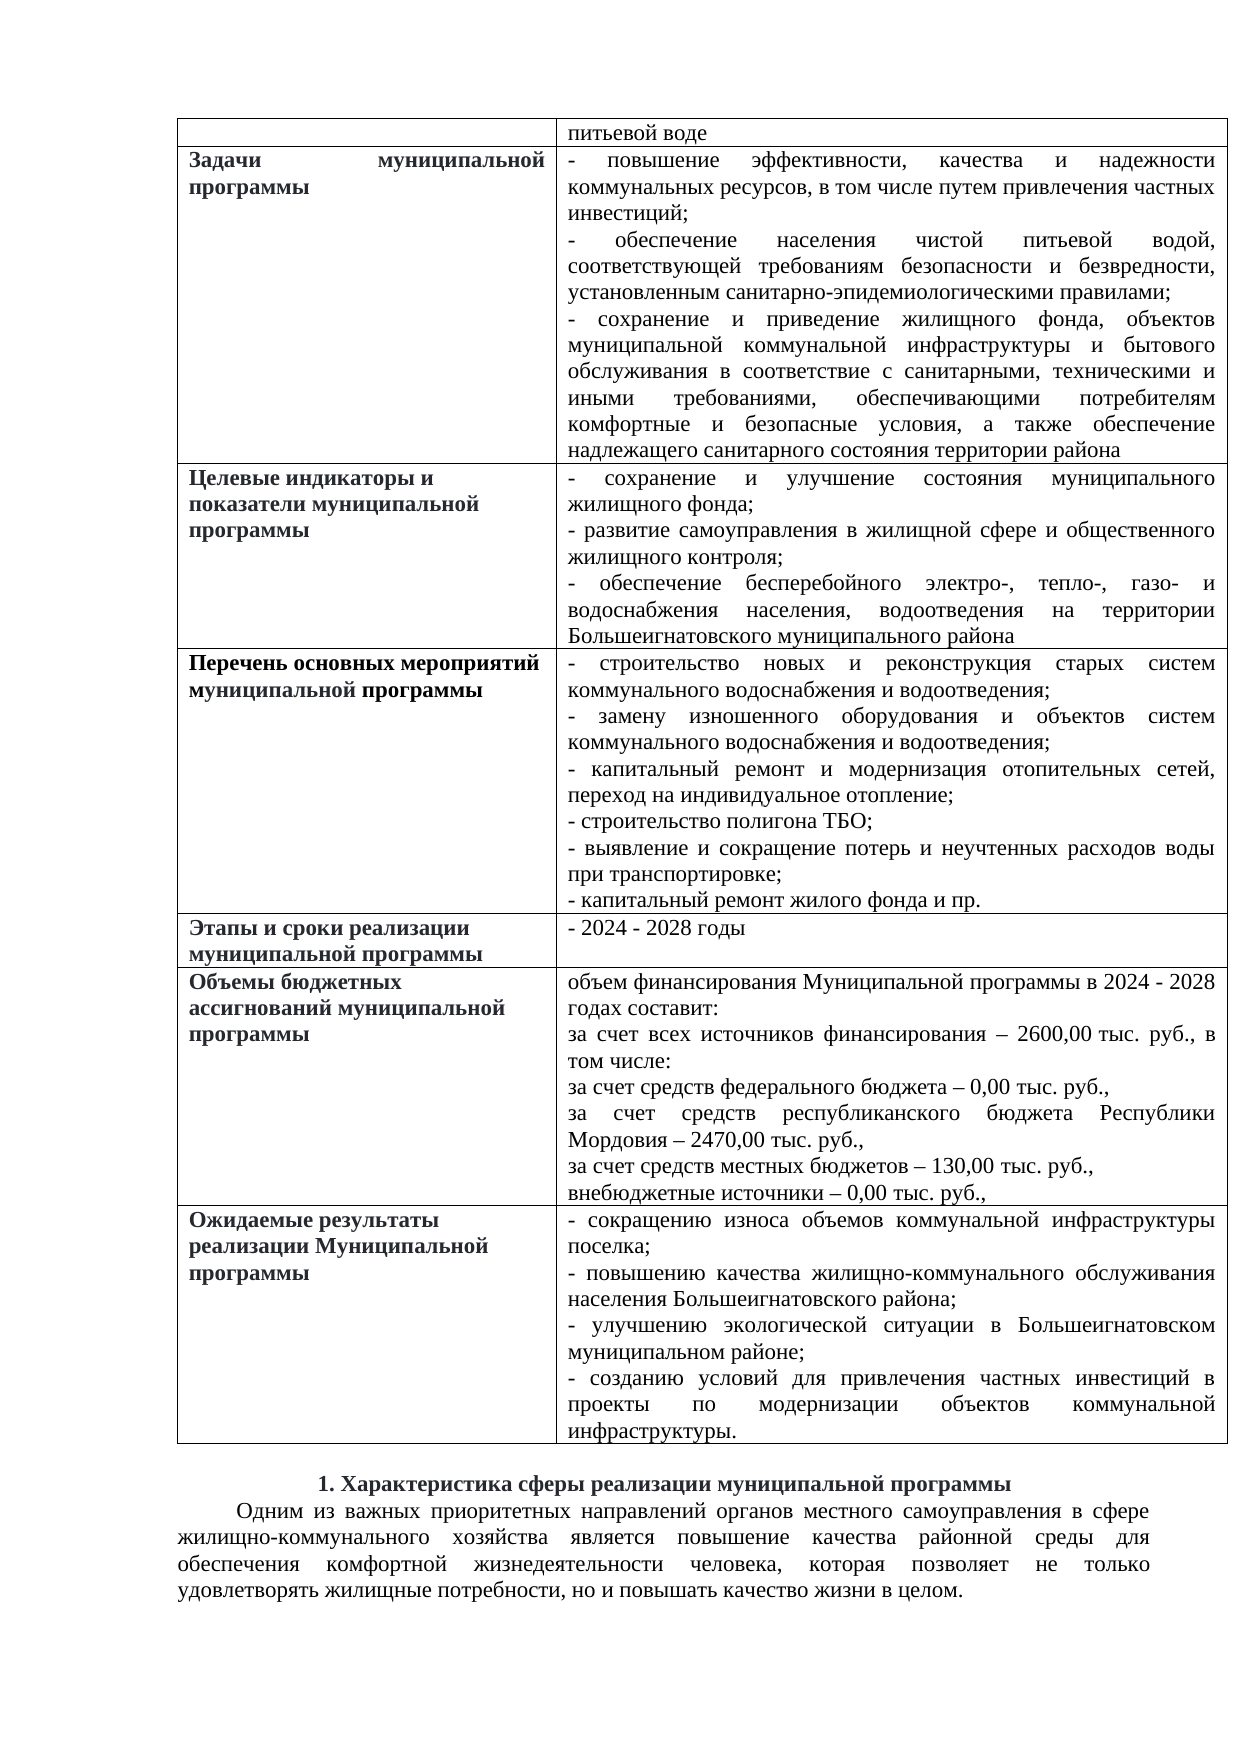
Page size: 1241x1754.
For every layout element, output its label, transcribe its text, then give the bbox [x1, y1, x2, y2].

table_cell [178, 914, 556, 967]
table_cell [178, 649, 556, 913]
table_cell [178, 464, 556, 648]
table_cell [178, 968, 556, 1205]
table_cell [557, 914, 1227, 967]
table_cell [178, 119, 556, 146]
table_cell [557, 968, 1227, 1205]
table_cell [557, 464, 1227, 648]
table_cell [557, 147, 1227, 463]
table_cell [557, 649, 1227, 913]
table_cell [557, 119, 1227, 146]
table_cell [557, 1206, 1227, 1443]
subtitle 1. Характеристика сферы реализации муниципальной программы [177, 1471, 1152, 1497]
text Одним из важных приоритетных направлений органов местного самоуправления в сфере жилищно-коммунального хозяйства является повышение качества районной среды для обеспечения комфортной жизнедеятельности человека, которая позволяет не только удовлетворять жилищные потребности, но и повышать качество жизни в целом. [177, 1497, 1152, 1602]
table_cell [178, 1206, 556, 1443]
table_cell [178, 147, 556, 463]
